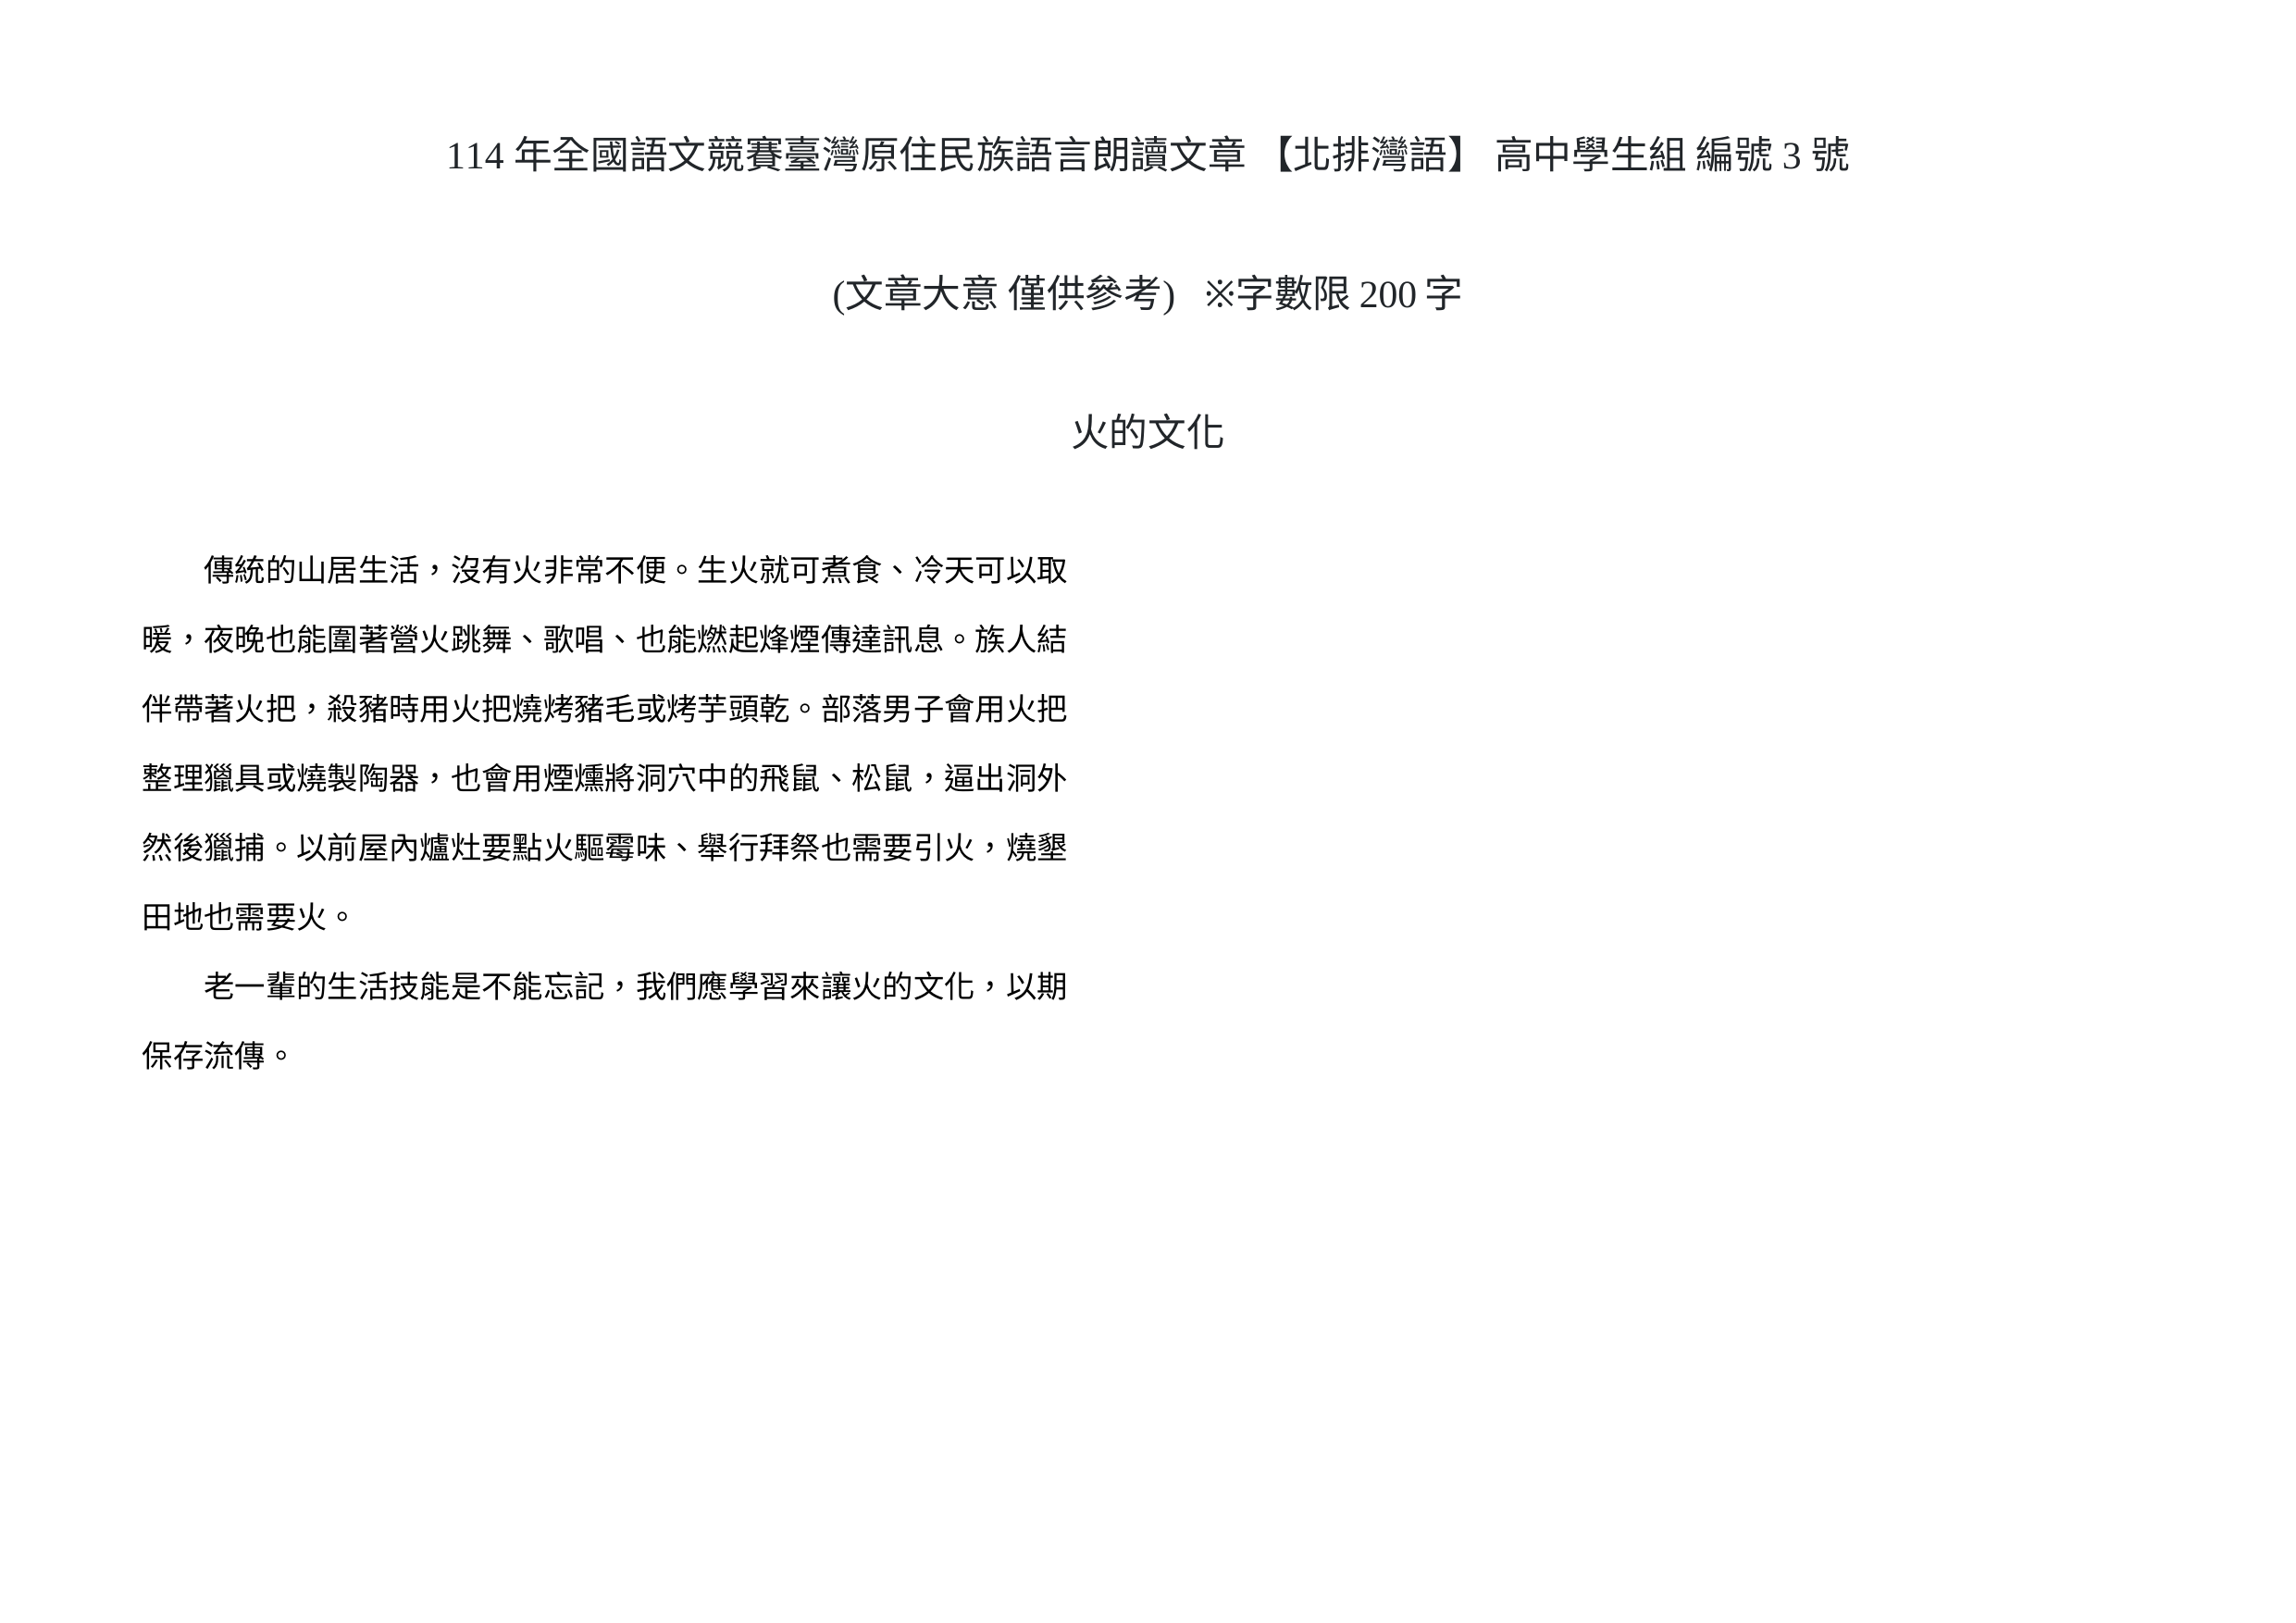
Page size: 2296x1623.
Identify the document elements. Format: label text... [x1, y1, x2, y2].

text (文章大意 僅供參考) ※字數限200字 [142, 256, 2153, 326]
text 老一輩的生活技能是不能忘記，我們應學習來讓火的文化，以期保存流傳。 [142, 950, 1090, 1089]
text 傳統的山居生活，沒有火非常不便。生火就可煮食、冷天可以取暖，夜晚也能圍著營火跳舞、歌唱、也能燃起烽煙傳達訊息。族人結伴帶著火把，殺豬時用火把燒烤豬毛或烤芋頭乾。部落男子會用火把整理獵具或燒製陶器，也會用煙燻將洞穴中的飛鼠、松鼠，逼出洞外然後獵捕。以前屋內爐灶要點火驅霉味、舉行拜祭也需要引火，燒墾田地也需要火。 [142, 534, 1090, 950]
text 114 年全國語文競賽臺灣原住民族語言朗讀文章 【北排灣語】 高中學生組 編號 3 號 [142, 118, 2153, 187]
text 火的文化 [142, 395, 2153, 465]
